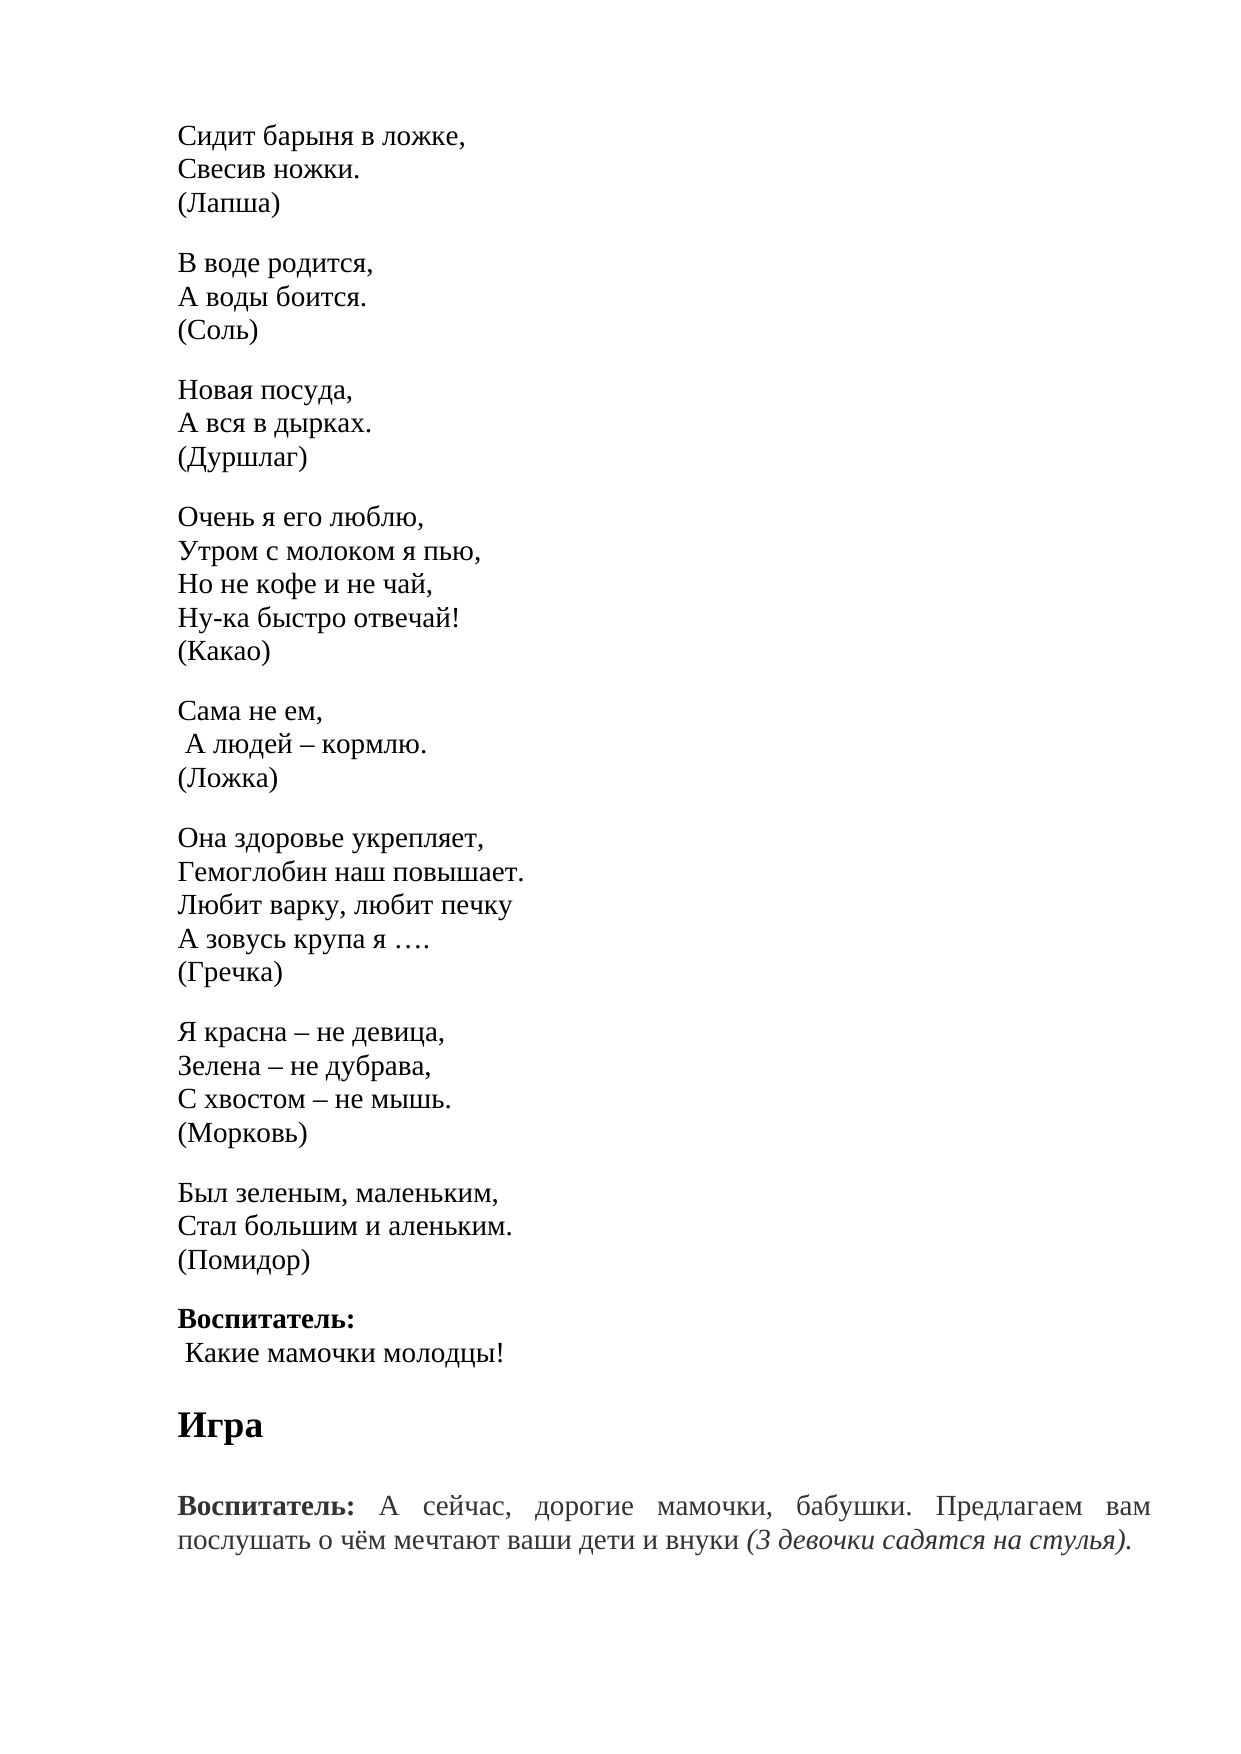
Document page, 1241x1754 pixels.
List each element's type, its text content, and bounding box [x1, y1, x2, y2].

text Но не кофе и не чай, [177, 566, 1152, 600]
text Воспитатель: [177, 1302, 1152, 1335]
text (Ложка) [177, 760, 1152, 794]
text (Дуршлаг) [177, 439, 1152, 473]
text Какие мамочки молодцы! [177, 1335, 1152, 1369]
text Новая посуда, [177, 372, 1152, 406]
text А вся в дырках. [177, 406, 1152, 439]
text Утром с молоком я пью, [177, 533, 1152, 566]
text (Лапша) [177, 185, 1152, 219]
text Свесив ножки. [177, 152, 1152, 185]
text Стал большим и аленьким. [177, 1208, 1152, 1242]
text Она здоровье укрепляет, [177, 820, 1152, 854]
text С хвостом – не мышь. [177, 1081, 1152, 1115]
text Воспитатель: А сейчас, дорогие мамочки, бабушки. Предлагаем вам послушать о чём мечтают ваши дети и внуки (3 девочки садятся на стулья). [177, 1488, 1152, 1556]
text А людей – кормлю. [177, 727, 1152, 760]
text Гемоглобин наш повышает. [177, 854, 1152, 887]
text Я красна – не девица, [177, 1014, 1152, 1048]
text А воды боится. [177, 279, 1152, 312]
text (Какао) [177, 633, 1152, 667]
text Сама не ем, [177, 693, 1152, 727]
text (Гречка) [177, 954, 1152, 988]
text Сидит барыня в ложке, [177, 118, 1152, 152]
text Зелена – не дубрава, [177, 1048, 1152, 1081]
text Очень я его люблю, [177, 499, 1152, 533]
text В воде родится, [177, 245, 1152, 279]
text Любит варку, любит печку [177, 887, 1152, 921]
text (Морковь) [177, 1115, 1152, 1148]
text А зовусь крупа я …. [177, 921, 1152, 954]
text (Соль) [177, 312, 1152, 346]
text Игра [177, 1402, 1152, 1445]
text Был зеленым, маленьким, [177, 1175, 1152, 1208]
text (Помидор) [177, 1242, 1152, 1275]
text Ну-ка быстро отвечай! [177, 600, 1152, 633]
